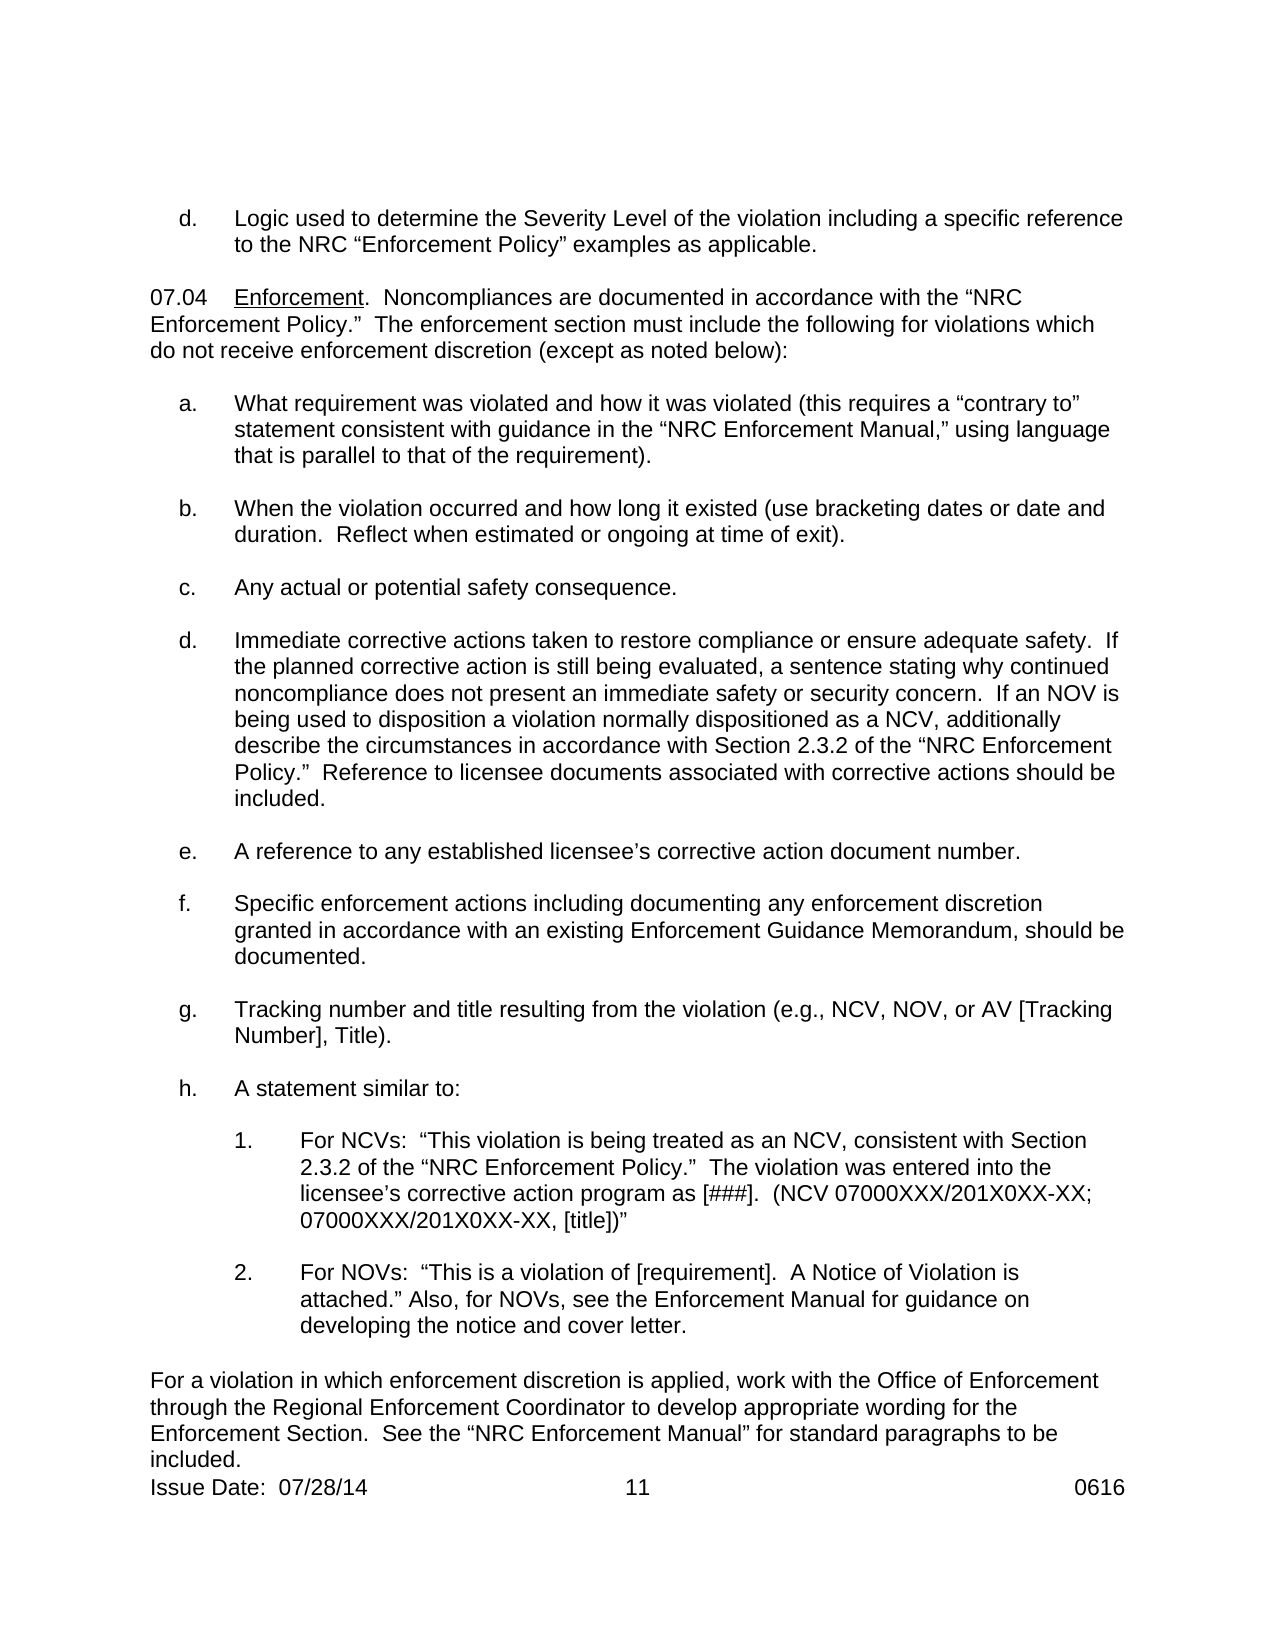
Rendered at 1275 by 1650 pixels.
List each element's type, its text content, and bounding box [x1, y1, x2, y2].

text For a violation in which enforcement discretion is applied, work with the Office of Enforcement through the Regional Enforcement Coordinator to develop appropriate wording for the Enforcement Section. See the “NRC Enforcement Manual” for standard paragraphs to be included. [150, 1367, 1125, 1472]
list Any actual or potential safety consequence. [178, 574, 1125, 600]
list What requirement was violated and how it was violated (this requires a “contrary to” statement consistent with guidance in the “NRC Enforcement Manual,” using language that is parallel to that of the requirement). [178, 389, 1125, 469]
list Logic used to determine the Severity Level of the violation including a specific reference to the NRC “Enforcement Policy” examples as applicable. [178, 205, 1125, 258]
list A reference to any established licensee’s corrective action document number. [178, 838, 1125, 864]
list For NOVs: “This is a violation of [requirement]. A Notice of Violation is attached.” Also, for NOVs, see the Enforcement Manual for guidance on developing the notice and cover letter. [234, 1259, 1125, 1338]
list A statement similar to: [178, 1075, 1125, 1101]
list Specific enforcement actions including documenting any enforcement discretion granted in accordance with an existing Enforcement Guidance Memorandum, should be documented. [178, 890, 1125, 969]
list Immediate corrective actions taken to restore compliance or ensure adequate safety. If the planned corrective action is still being evaluated, a sentence stating why continued noncompliance does not present an immediate safety or security concern. If an NOV is being used to disposition a violation normally dispositioned as a NCV, additionally describe the circumstances in accordance with Section 2.3.2 of the “NRC Enforcement Policy.” Reference to licensee documents associated with corrective actions should be included. [178, 627, 1125, 811]
list Tracking number and title resulting from the violation (e.g., NCV, NOV, or AV [Tracking Number], Title). [178, 996, 1125, 1048]
text 07.04 Enforcement. Noncompliances are documented in accordance with the “NRC Enforcement Policy.” The enforcement section must include the following for violations which do not receive enforcement discretion (except as noted below): [150, 284, 1125, 363]
list When the violation occurred and how long it existed (use bracketing dates or date and duration. Reflect when estimated or ongoing at time of exit). [178, 495, 1125, 548]
list For NCVs: “This violation is being treated as an NCV, consistent with Section 2.3.2 of the “NRC Enforcement Policy.” The violation was entered into the licensee’s corrective action program as [###]. (NCV 07000XXX/201X0XX-XX; 07000XXX/201X0XX-XX, [title])” [234, 1127, 1125, 1233]
